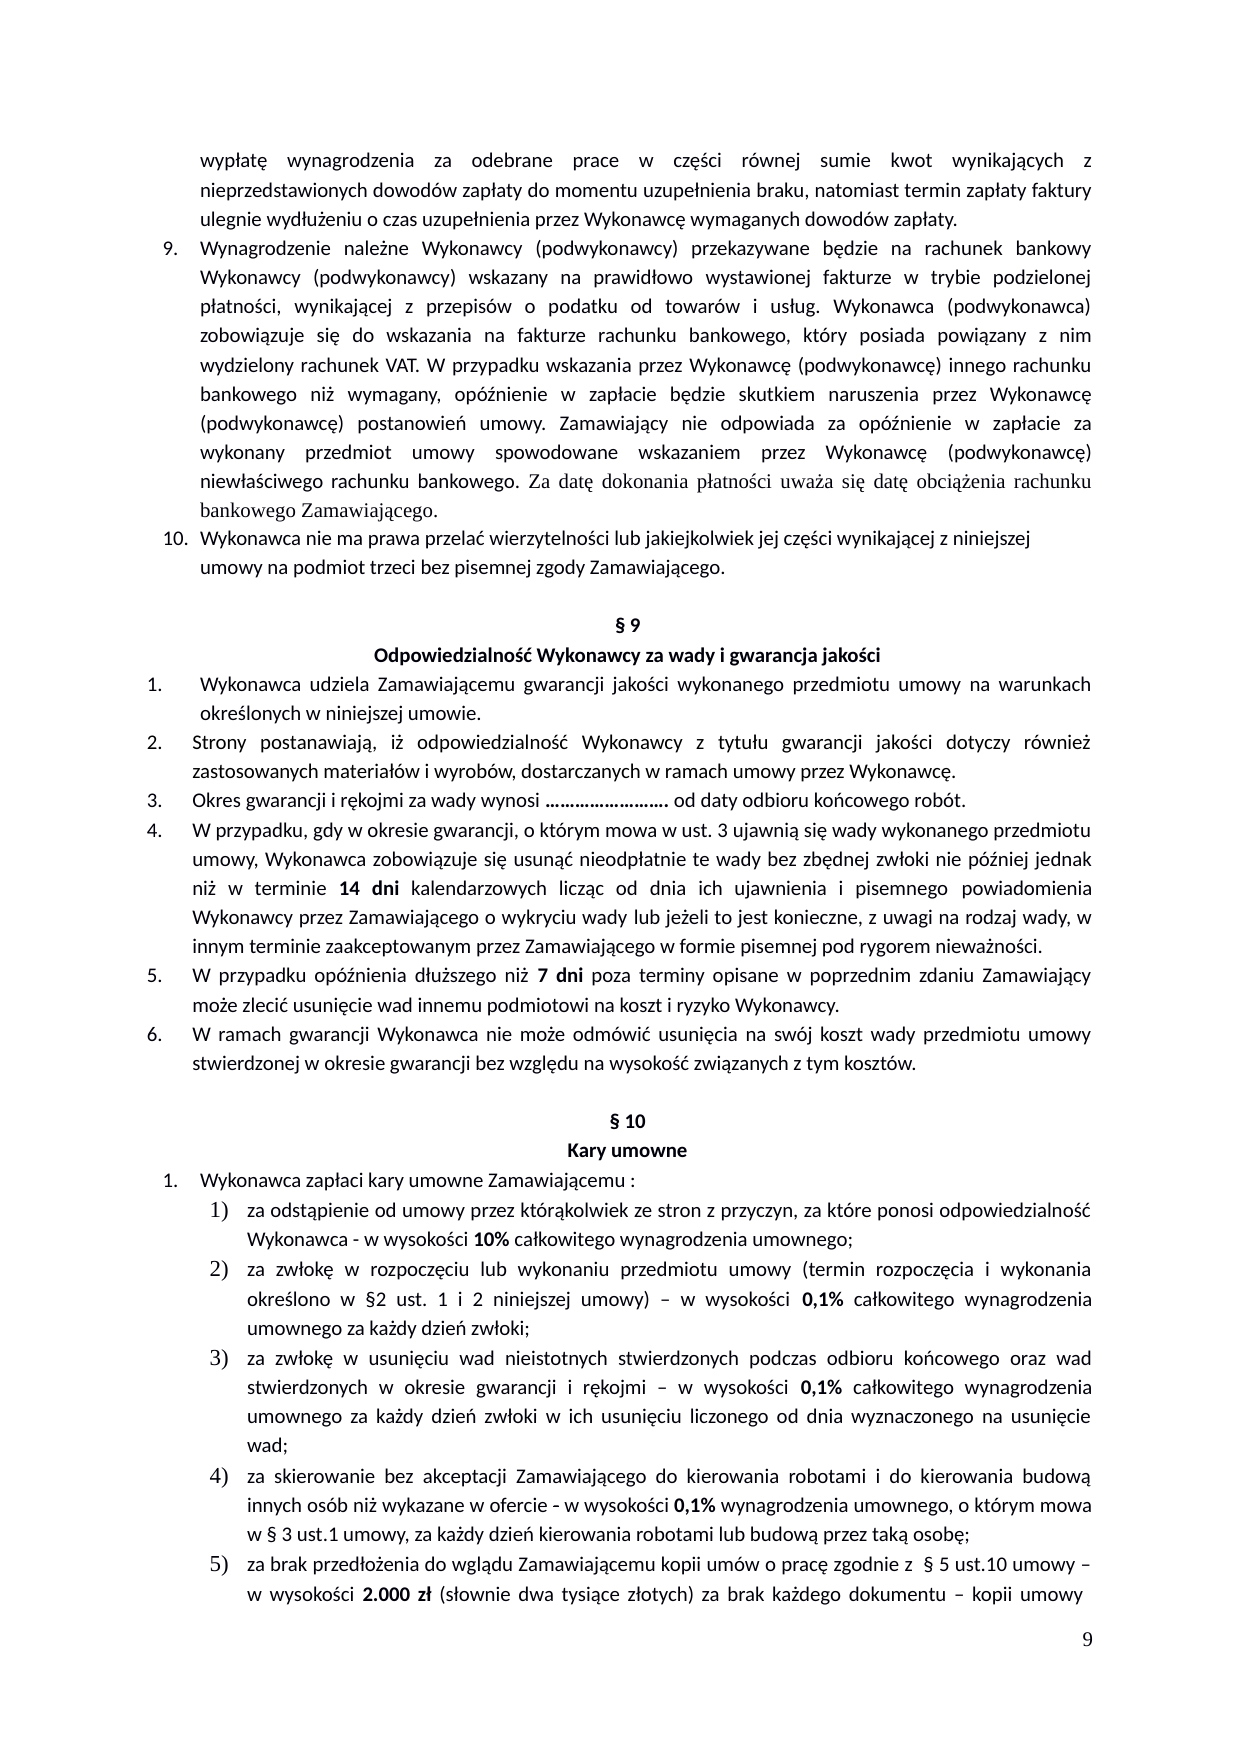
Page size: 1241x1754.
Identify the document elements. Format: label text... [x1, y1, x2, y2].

list Strony postanawiają, iż odpowiedzialność Wykonawcy z tytułu gwarancji jakości dotyczy również zastosowanych materiałów i wyrobów, dostarczanych w ramach umowy przez Wykonawcę. [162, 729, 1092, 784]
list Wynagrodzenie należne Wykonawcy (podwykonawcy) przekazywane będzie na rachunek bankowy Wykonawcy (podwykonawcy) wskazany na prawidłowo wystawionej fakturze w trybie podzielonej płatności, wynikającej z przepisów o podatku od towarów i usług. Wykonawca (podwykonawca) zobowiązuje się do wskazania na fakturze rachunku bankowego, który posiada powiązany z nim wydzielony rachunek VAT. W przypadku wskazania przez Wykonawcę (podwykonawcę) innego rachunku bankowego niż wymagany, opóźnienie w zapłacie będzie skutkiem naruszenia przez Wykonawcę (podwykonawcę) postanowień umowy. Zamawiający nie odpowiada za opóźnienie w zapłacie za wykonany przedmiot umowy spowodowane wskazaniem przez Wykonawcę (podwykonawcę) niewłaściwego rachunku bankowego. Za datę dokonania płatności uważa się datę obciążenia rachunku bankowego Zamawiającego. [162, 235, 1092, 522]
list Wykonawca nie ma prawa przelać wierzytelności lub jakiejkolwiek jej części wynikającej z niniejszej umowy na podmiot trzeci bez pisemnej zgody Zamawiającego. [162, 525, 1092, 580]
list W ramach gwarancji Wykonawca nie może odmówić usunięcia na swój koszt wady przedmiotu umowy stwierdzonej w okresie gwarancji bez względu na wysokość związanych z tym kosztów. [162, 1021, 1092, 1076]
list za skierowanie bez akceptacji Zamawiającego do kierowania robotami i do kierowania budową innych osób niż wykazane w ofercie - w wysokości 0,1% wynagrodzenia umownego, o którym mowa w § 3 ust.1 umowy, za każdy dzień kierowania robotami lub budową przez taką osobę; [209, 1462, 1092, 1547]
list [162, 148, 1092, 231]
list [209, 1551, 1092, 1606]
list Wykonawca zapłaci kary umowne Zamawiającemu : [162, 1167, 1092, 1192]
text § 10 [162, 1108, 1092, 1134]
list Wykonawca udziela Zamawiającemu gwarancji jakości wykonanego przedmiotu umowy na warunkach określonych w niniejszej umowie. [162, 671, 1092, 726]
list W przypadku opóźnienia dłuższego niż 7 dni poza terminy opisane w poprzednim zdaniu Zamawiający może zlecić usunięcie wad innemu podmiotowi na koszt i ryzyko Wykonawcy. [162, 963, 1092, 1017]
text Odpowiedzialność Wykonawcy za wady i gwarancja jakości [162, 642, 1092, 667]
list za zwłokę w usunięciu wad nieistotnych stwierdzonych podczas odbioru końcowego oraz wad stwierdzonych w okresie gwarancji i rękojmi – w wysokości 0,1% całkowitego wynagrodzenia umownego za każdy dzień zwłoki w ich usunięciu liczonego od dnia wyznaczonego na usunięcie wad; [209, 1344, 1092, 1458]
list za odstąpienie od umowy przez którąkolwiek ze stron z przyczyn, za które ponosi odpowiedzialność Wykonawca - w wysokości 10% całkowitego wynagrodzenia umownego; [209, 1196, 1092, 1252]
text Kary umowne [162, 1138, 1092, 1163]
list Okres gwarancji i rękojmi za wady wynosi ……………………. od daty odbioru końcowego robót. [162, 788, 1092, 813]
list za zwłokę w rozpoczęciu lub wykonaniu przedmiotu umowy (termin rozpoczęcia i wykonania określono w §2 ust. 1 i 2 niniejszej umowy) – w wysokości 0,1% całkowitego wynagrodzenia umownego za każdy dzień zwłoki; [209, 1255, 1092, 1340]
text § 9 [162, 613, 1092, 638]
list W przypadku, gdy w okresie gwarancji, o którym mowa w ust. 3 ujawnią się wady wykonanego przedmiotu umowy, Wykonawca zobowiązuje się usunąć nieodpłatnie te wady bez zbędnej zwłoki nie później jednak niż w terminie 14 dni kalendarzowych licząc od dnia ich ujawnienia i pisemnego powiadomienia Wykonawcy przez Zamawiającego o wykryciu wady lub jeżeli to jest konieczne, z uwagi na rodzaj wady, w innym terminie zaakceptowanym przez Zamawiającego w formie pisemnej pod rygorem nieważności. [162, 817, 1092, 959]
